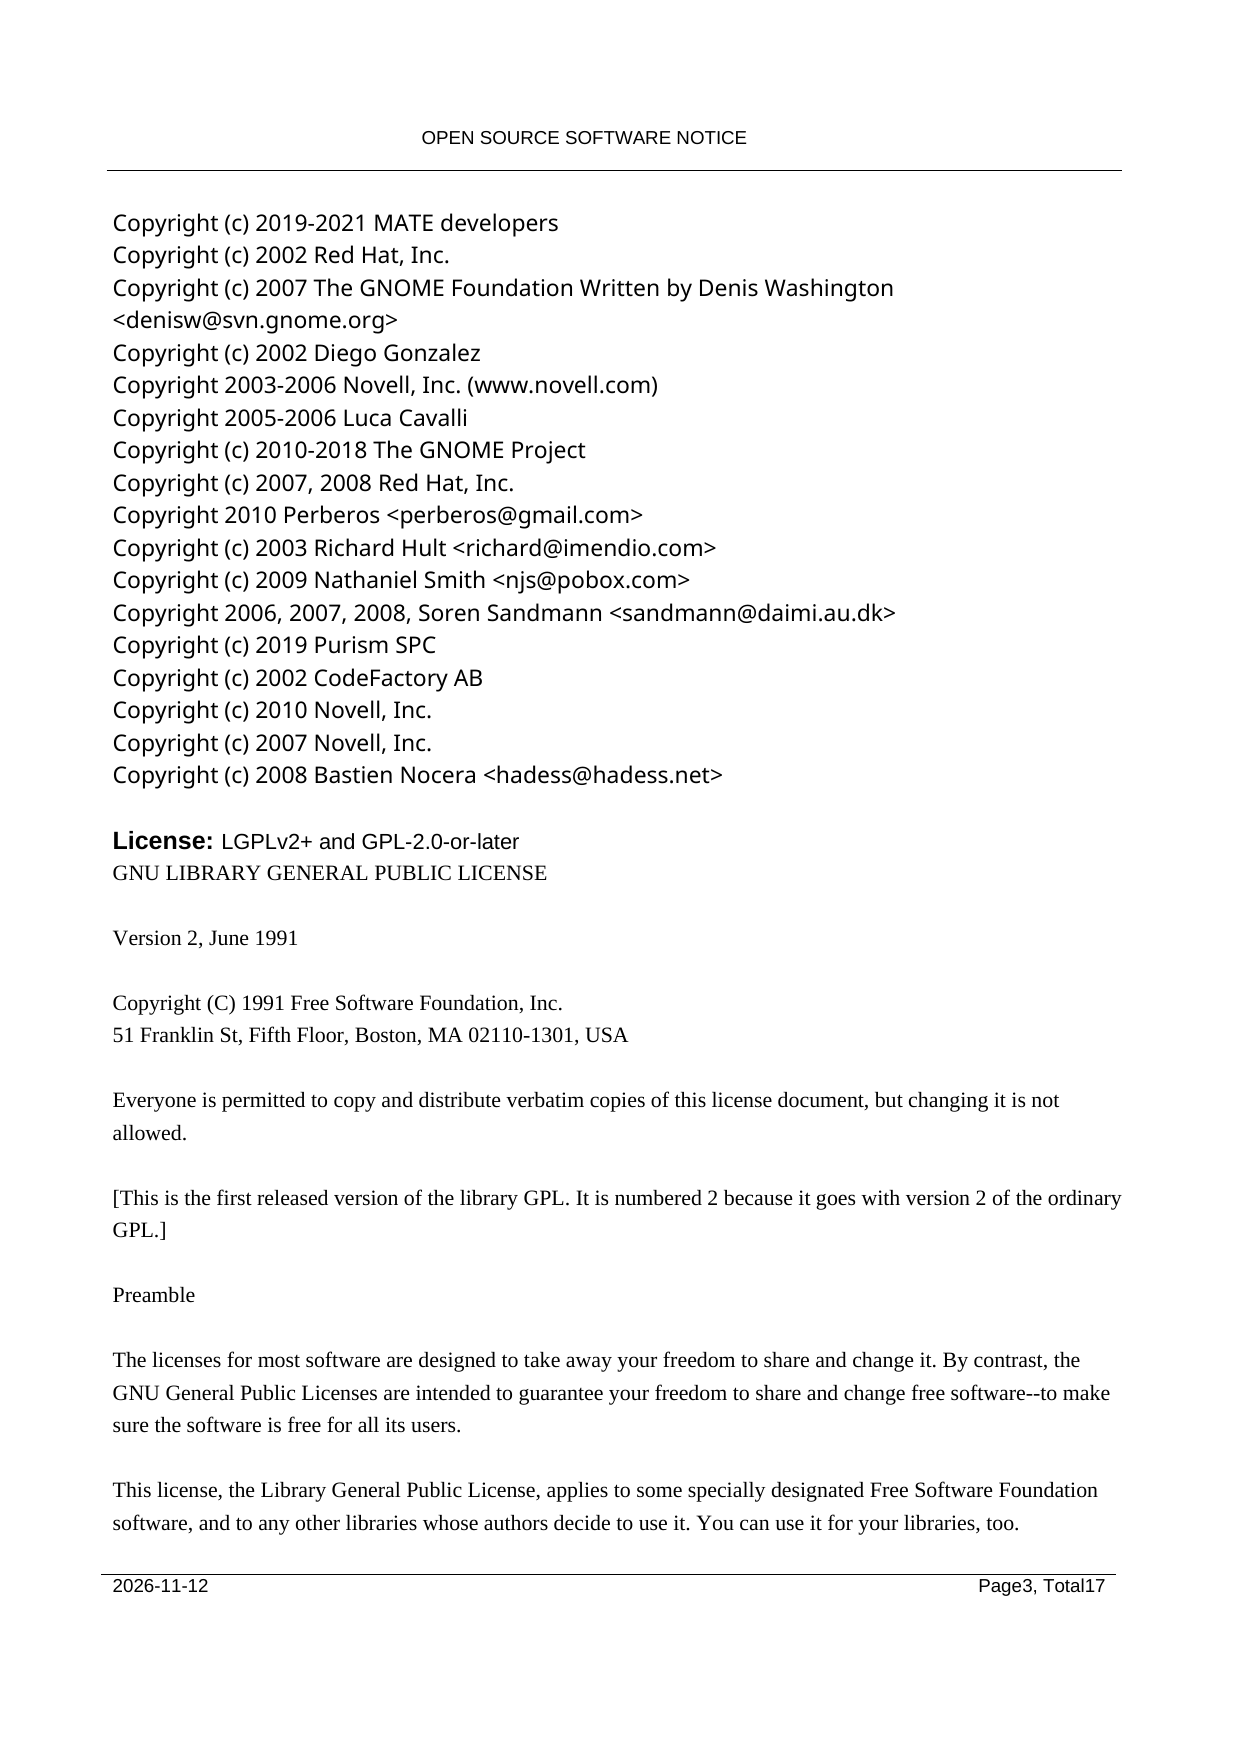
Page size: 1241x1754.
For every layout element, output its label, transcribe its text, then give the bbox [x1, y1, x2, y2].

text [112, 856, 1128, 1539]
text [112, 206, 1128, 824]
text License: LGPLv2+ and GPL-2.0-or-later [112, 824, 1128, 856]
